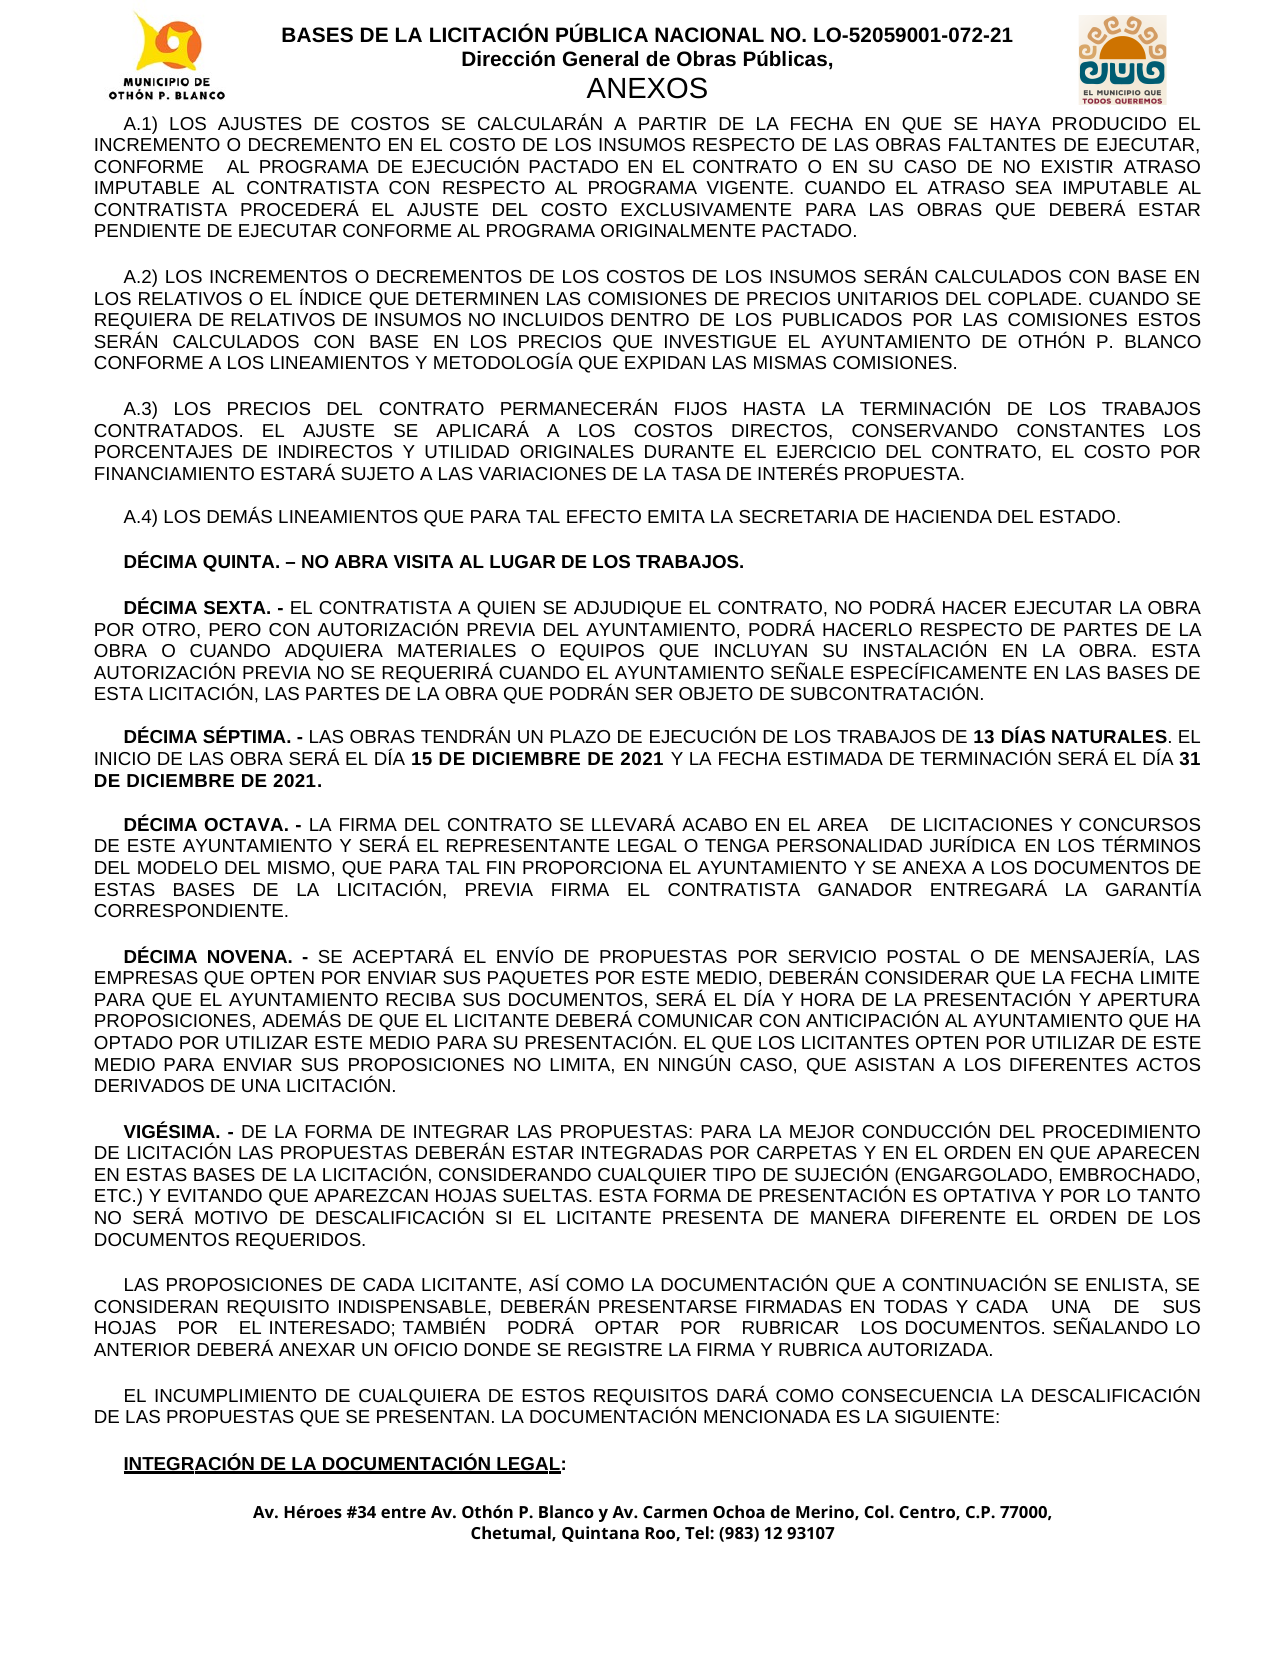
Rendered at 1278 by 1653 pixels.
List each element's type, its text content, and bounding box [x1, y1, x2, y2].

text VIGÉSIMA. - DE LA FORMA DE INTEGRAR LAS PROPUESTAS: PARA LA MEJOR CONDUCCIÓN DEL PROCEDIMIENTO DE LICITACIÓN LAS PROPUESTAS DEBERÁN ESTAR INTEGRADAS POR CARPETAS Y EN EL ORDEN EN QUE APARECEN EN ESTAS BASES DE LA LICITACIÓN, CONSIDERANDO CUALQUIER TIPO DE SUJECIÓN (ENGARGOLADO, EMBROCHADO, ETC.) Y EVITANDO QUE APAREZCAN HOJAS SUELTAS. ESTA FORMA DE PRESENTACIÓN ES OPTATIVA Y POR LO TANTO NO SERÁ MOTIVO DE DESCALIFICACIÓN SI EL LICITANTE PRESENTA DE MANERA DIFERENTE EL ORDEN DE LOS DOCUMENTOS REQUERIDOS. [94, 1121, 1201, 1250]
text EL INCUMPLIMIENTO DE CUALQUIERA DE ESTOS REQUISITOS DARÁ COMO CONSECUENCIA LA DESCALIFICACIÓN DE LAS PROPUESTAS QUE SE PRESENTAN. LA DOCUMENTACIÓN MENCIONADA ES LA SIGUIENTE: [94, 1384, 1201, 1427]
text INTEGRACIÓN DE LA DOCUMENTACIÓN LEGAL: [94, 1452, 1201, 1474]
text LAS PROPOSICIONES DE CADA LICITANTE, ASÍ COMO LA DOCUMENTACIÓN QUE A CONTINUACIÓN SE ENLISTA, SE CONSIDERAN REQUISITO INDISPENSABLE, DEBERÁN PRESENTARSE FIRMADAS EN TODAS Y CADA UNA DE SUS HOJAS POR EL INTERESADO; TAMBIÉN PODRÁ OPTAR POR RUBRICAR LOS DOCUMENTOS. SEÑALANDO LO ANTERIOR DEBERÁ ANEXAR UN OFICIO DONDE SE REGISTRE LA FIRMA Y RUBRICA AUTORIZADA. [94, 1274, 1201, 1360]
text DÉCIMA OCTAVA. - LA FIRMA DEL CONTRATO SE LLEVARÁ ACABO EN EL AREA DE LICITACIONES Y CONCURSOS DE ESTE AYUNTAMIENTO Y SERÁ EL REPRESENTANTE LEGAL O TENGA PERSONALIDAD JURÍDICA EN LOS TÉRMINOS DEL MODELO DEL MISMO, QUE PARA TAL FIN PROPORCIONA EL AYUNTAMIENTO Y SE ANEXA A LOS DOCUMENTOS DE ESTAS BASES DE LA LICITACIÓN, PREVIA FIRMA EL CONTRATISTA GANADOR ENTREGARÁ LA GARANTÍA CORRESPONDIENTE. [94, 814, 1201, 922]
text A.3) LOS PRECIOS DEL CONTRATO PERMANECERÁN FIJOS HASTA LA TERMINACIÓN DE LOS TRABAJOS CONTRATADOS. EL AJUSTE SE APLICARÁ A LOS COSTOS DIRECTOS, CONSERVANDO CONSTANTES LOS PORCENTAJES DE INDIRECTOS Y UTILIDAD ORIGINALES DURANTE EL EJERCICIO DEL CONTRATO, EL COSTO POR FINANCIAMIENTO ESTARÁ SUJETO A LAS VARIACIONES DE LA TASA DE INTERÉS PROPUESTA. [94, 398, 1201, 484]
text DÉCIMA NOVENA. - SE ACEPTARÁ EL ENVÍO DE PROPUESTAS POR SERVICIO POSTAL O DE MENSAJERÍA, LAS EMPRESAS QUE OPTEN POR ENVIAR SUS PAQUETES POR ESTE MEDIO, DEBERÁN CONSIDERAR QUE LA FECHA LIMITE PARA QUE EL AYUNTAMIENTO RECIBA SUS DOCUMENTOS, SERÁ EL DÍA Y HORA DE LA PRESENTACIÓN Y APERTURA PROPOSICIONES, ADEMÁS DE QUE EL LICITANTE DEBERÁ COMUNICAR CON ANTICIPACIÓN AL AYUNTAMIENTO QUE HA OPTADO POR UTILIZAR ESTE MEDIO PARA SU PRESENTACIÓN. EL QUE LOS LICITANTES OPTEN POR UTILIZAR DE ESTE MEDIO PARA ENVIAR SUS PROPOSICIONES NO LIMITA, EN NINGÚN CASO, QUE ASISTAN A LOS DIFERENTES ACTOS DERIVADOS DE UNA LICITACIÓN. [94, 946, 1201, 1097]
picture [1078, 15, 1167, 105]
text A.4) LOS DEMÁS LINEAMIENTOS QUE PARA TAL EFECTO EMITA LA SECRETARIA DE HACIENDA DEL ESTADO. [94, 506, 1201, 527]
text A.2) LOS INCREMENTOS O DECREMENTOS DE LOS COSTOS DE LOS INSUMOS SERÁN CALCULADOS CON BASE EN LOS RELATIVOS O EL ÍNDICE QUE DETERMINEN LAS COMISIONES DE PRECIOS UNITARIOS DEL COPLADE. CUANDO SE REQUIERA DE RELATIVOS DE INSUMOS NO INCLUIDOS DENTRO DE LOS PUBLICADOS POR LAS COMISIONES ESTOS SERÁN CALCULADOS CON BASE EN LOS PRECIOS QUE INVESTIGUE EL AYUNTAMIENTO DE OTHÓN P. BLANCO CONFORME A LOS LINEAMIENTOS Y METODOLOGÍA QUE EXPIDAN LAS MISMAS COMISIONES. [94, 266, 1201, 374]
picture [104, 0, 237, 112]
text DÉCIMA SEXTA. - EL CONTRATISTA A QUIEN SE ADJUDIQUE EL CONTRATO, NO PODRÁ HACER EJECUTAR LA OBRA POR OTRO, PERO CON AUTORIZACIÓN PREVIA DEL AYUNTAMIENTO, PODRÁ HACERLO RESPECTO DE PARTES DE LA OBRA O CUANDO ADQUIERA MATERIALES O EQUIPOS QUE INCLUYAN SU INSTALACIÓN EN LA OBRA. ESTA AUTORIZACIÓN PREVIA NO SE REQUERIRÁ CUANDO EL AYUNTAMIENTO SEÑALE ESPECÍFICAMENTE EN LAS BASES DE ESTA LICITACIÓN, LAS PARTES DE LA OBRA QUE PODRÁN SER OBJETO DE SUBCONTRATACIÓN. [94, 597, 1201, 705]
text DÉCIMA SÉPTIMA. - LAS OBRAS TENDRÁN UN PLAZO DE EJECUCIÓN DE LOS TRABAJOS DE 13 DÍAS NATURALES. EL INICIO DE LAS OBRA SERÁ EL DÍA 15 DE DICIEMBRE DE 2021 Y LA FECHA ESTIMADA DE TERMINACIÓN SERÁ EL DÍA 31 DE DICIEMBRE DE 2021. [94, 726, 1201, 791]
text A.1) LOS AJUSTES DE COSTOS SE CALCULARÁN A PARTIR DE LA FECHA EN QUE SE HAYA PRODUCIDO EL INCREMENTO O DECREMENTO EN EL COSTO DE LOS INSUMOS RESPECTO DE LAS OBRAS FALTANTES DE EJECUTAR, CONFORME AL PROGRAMA DE EJECUCIÓN PACTADO EN EL CONTRATO O EN SU CASO DE NO EXISTIR ATRASO IMPUTABLE AL CONTRATISTA CON RESPECTO AL PROGRAMA VIGENTE. CUANDO EL ATRASO SEA IMPUTABLE AL CONTRATISTA PROCEDERÁ EL AJUSTE DEL COSTO EXCLUSIVAMENTE PARA LAS OBRAS QUE DEBERÁ ESTAR PENDIENTE DE EJECUTAR CONFORME AL PROGRAMA ORIGINALMENTE PACTADO. [94, 112, 1201, 242]
text DÉCIMA QUINTA. – NO ABRA VISITA AL LUGAR DE LOS TRABAJOS. [94, 551, 1201, 573]
